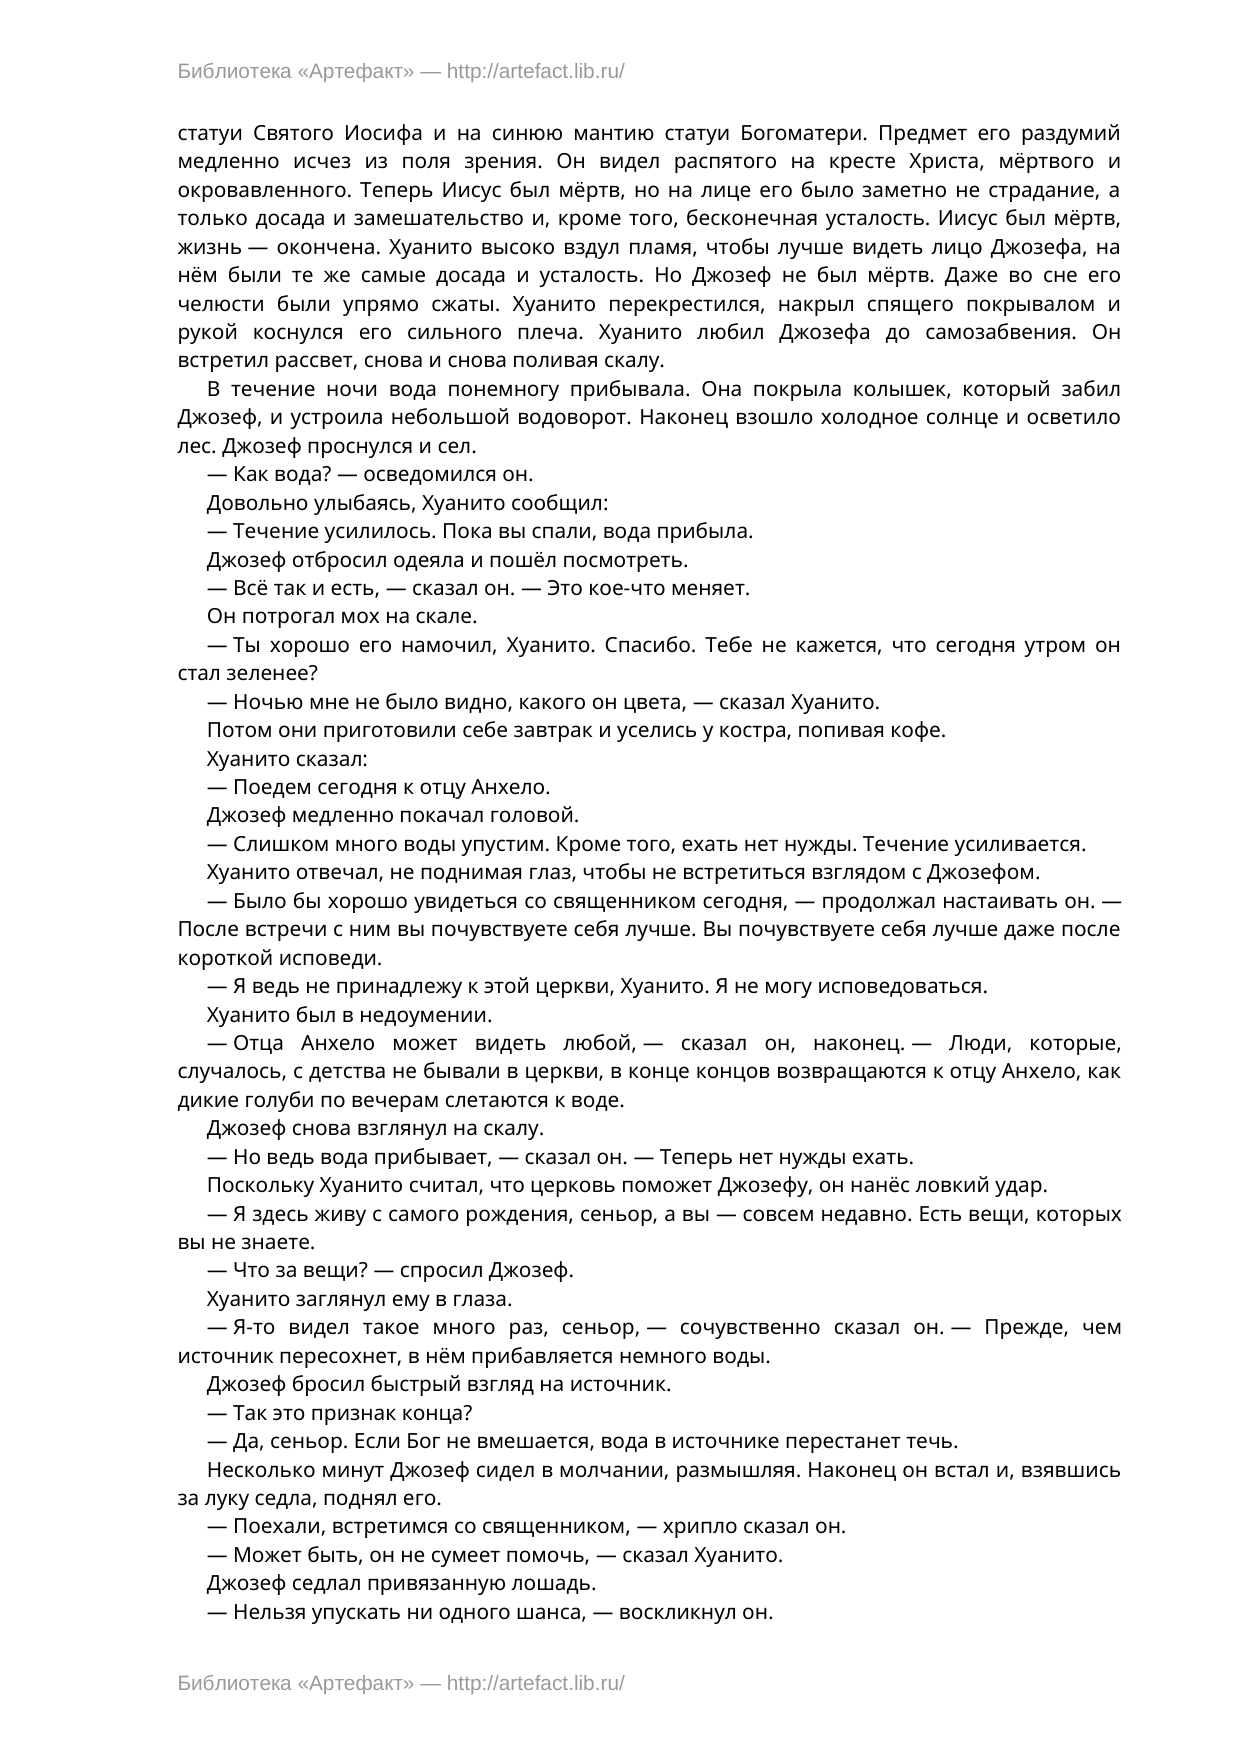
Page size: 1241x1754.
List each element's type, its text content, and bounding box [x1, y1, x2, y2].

text — Ночью мне не было видно, какого он цвета, — сказал Хуанито. [177, 687, 1122, 715]
text — Что за вещи? — спросил Джозеф. [177, 1256, 1122, 1284]
text Несколько минут Джозеф сидел в молчании, размышляя. Наконец он встал и, взявшись за луку седла, поднял его. [177, 1455, 1122, 1512]
text — Поедем сегодня к отцу Анхело. [177, 772, 1122, 801]
text Джозеф медленно покачал головой. [177, 801, 1122, 829]
text Потом они приготовили себе завтрак и уселись у костра, попивая кофе. [177, 715, 1122, 744]
text — Всё так и есть, — сказал он. — Это кое-что меняет. [177, 573, 1122, 602]
text Хуанито заглянул ему в глаза. [177, 1284, 1122, 1312]
text — Отца Анхело может видеть любой, — сказал он, наконец. — Люди, которые, случалось, с детства не бывали в церкви, в конце концов возвращаются к отцу Анхело, как дикие голуби по вечерам слетаются к воде. [177, 1028, 1122, 1113]
text Джозеф снова взглянул на скалу. [177, 1113, 1122, 1142]
text — Ты хорошо его намочил, Хуанито. Спасибо. Тебе не кажется, что сегодня утром он стал зеленее? [177, 630, 1122, 687]
text — Так это признак конца? [177, 1398, 1122, 1426]
text — Но ведь вода прибывает, — сказал он. — Теперь нет нужды ехать. [177, 1142, 1122, 1170]
text Хуанито отвечал, не поднимая глаз, чтобы не встретиться взглядом с Джозефом. [177, 857, 1122, 886]
text Хуанито сказал: [177, 744, 1122, 772]
text — Да, сеньор. Если Бог не вмешается, вода в источнике перестанет течь. [177, 1426, 1122, 1455]
text Он потрогал мох на скале. [177, 602, 1122, 630]
text Джозеф отбросил одеяла и пошёл посмотреть. [177, 545, 1122, 573]
text — Поехали, встретимся со священником, — хрипло сказал он. [177, 1512, 1122, 1540]
text — Как вода? — осведомился он. [177, 459, 1122, 488]
text — Нельзя упускать ни одного шанса, — воскликнул он. [177, 1597, 1122, 1625]
text Джозеф бросил быстрый взгляд на источник. [177, 1369, 1122, 1398]
text — Может быть, он не сумеет помочь, — сказал Хуанито. [177, 1540, 1122, 1568]
text Довольно улыбаясь, Хуанито сообщил: [177, 488, 1122, 516]
text Поскольку Хуанито считал, что церковь поможет Джозефу, он нанёс ловкий удар. [177, 1170, 1122, 1199]
text — Течение усилилось. Пока вы спали, вода прибыла. [177, 516, 1122, 545]
text — Я здесь живу с самого рождения, сеньор, а вы — совсем недавно. Есть вещи, которых вы не знаете. [177, 1199, 1122, 1256]
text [177, 118, 1122, 374]
text Хуанито был в недоумении. [177, 1000, 1122, 1028]
text — Я ведь не принадлежу к этой церкви, Хуанито. Я не могу исповедоваться. [177, 971, 1122, 1000]
text — Я-то видел такое много раз, сеньор, — сочувственно сказал он. — Прежде, чем источник пересохнет, в нём прибавляется немного воды. [177, 1312, 1122, 1369]
text — Было бы хорошо увидеться со священником сегодня, — продолжал настаивать он. — После встречи с ним вы почувствуете себя лучше. Вы почувствуете себя лучше даже после короткой исповеди. [177, 886, 1122, 971]
text В течение ночи вода понемногу прибывала. Она покрыла колышек, который забил Джозеф, и устроила небольшой водоворот. Наконец взошло холодное солнце и осветило лес. Джозеф проснулся и сел. [177, 374, 1122, 459]
text — Слишком много воды упустим. Кроме того, ехать нет нужды. Течение усиливается. [177, 829, 1122, 857]
text Джозеф седлал привязанную лошадь. [177, 1568, 1122, 1597]
